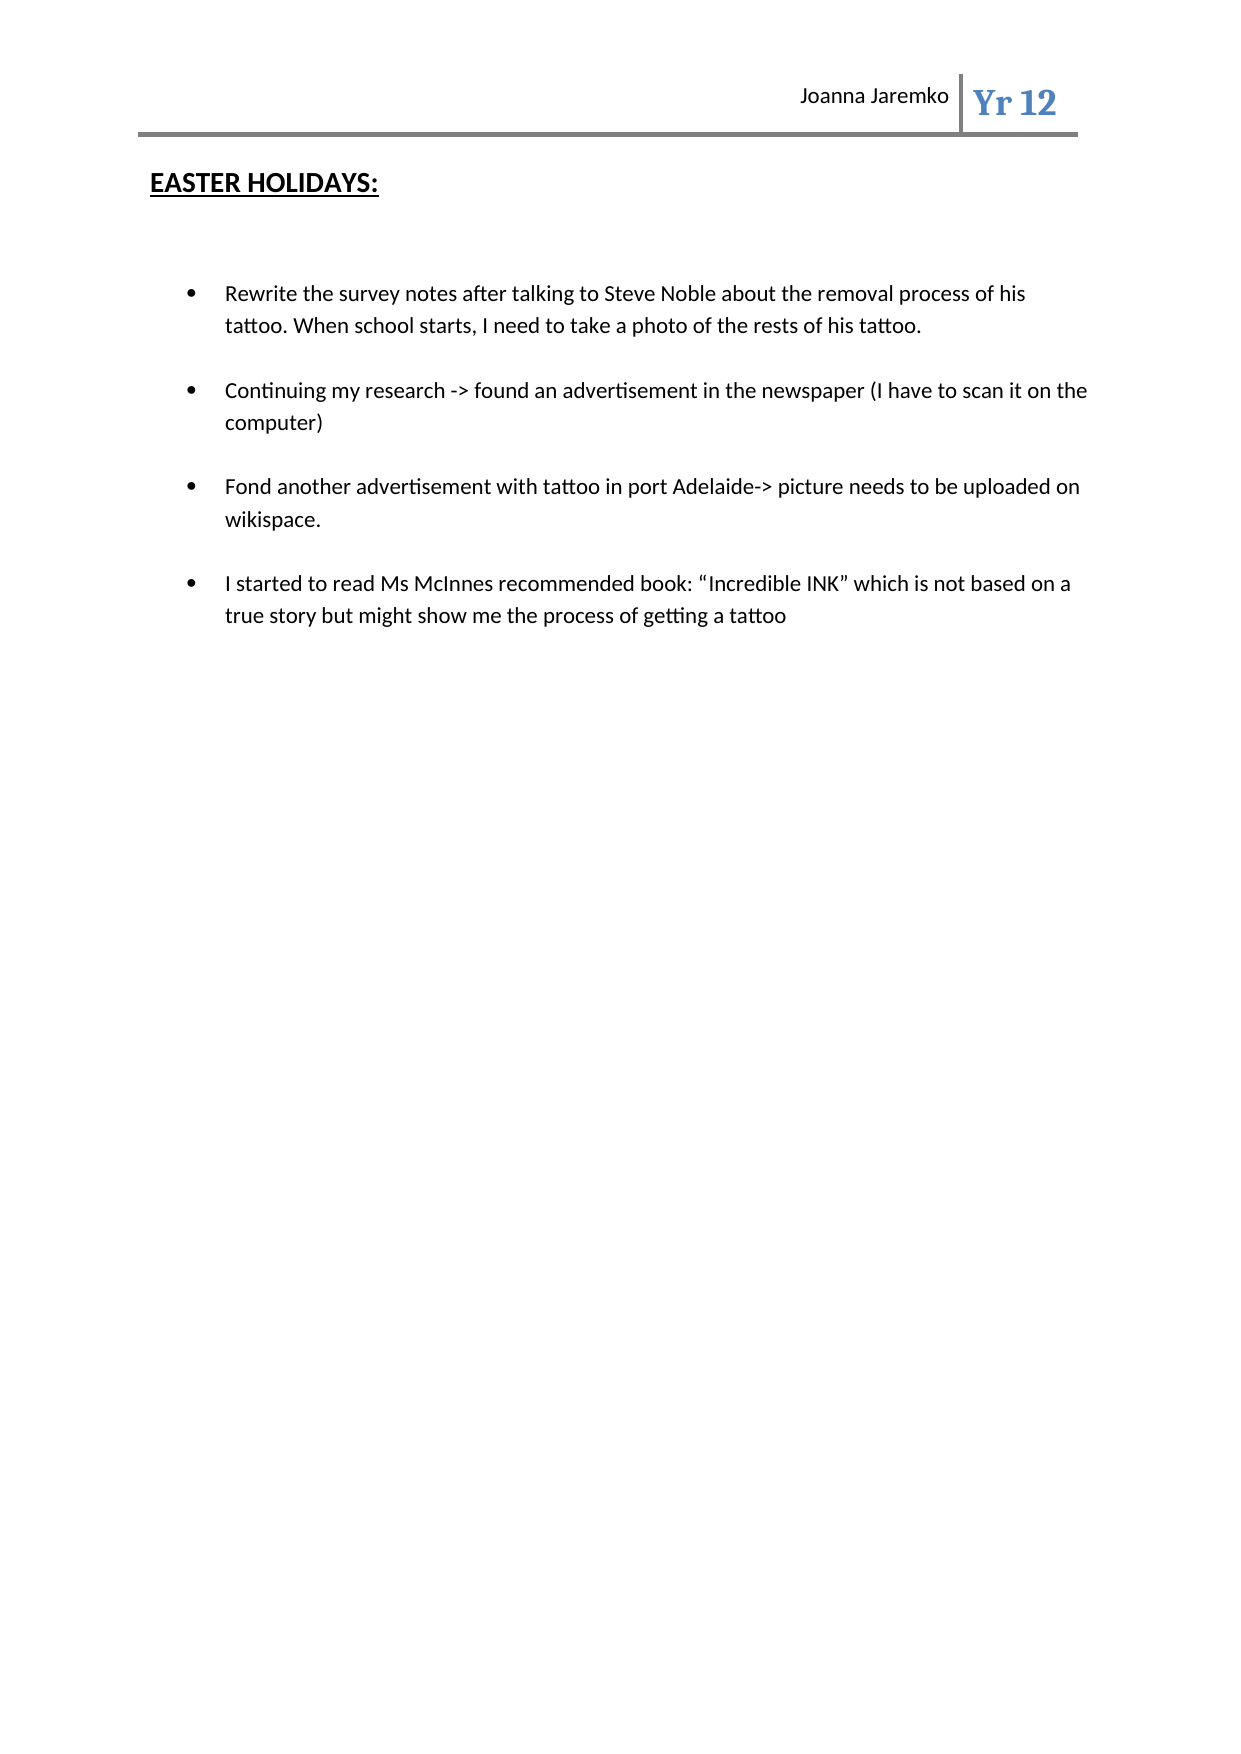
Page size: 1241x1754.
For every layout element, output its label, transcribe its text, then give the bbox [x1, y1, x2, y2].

list Continuing my research -> found an advertisement in the newspaper (I have to scan it on the computer) [187, 376, 1090, 436]
list Fond another advertisement with tattoo in port Adelaide-> picture needs to be uploaded on wikispace. [187, 472, 1090, 533]
list I started to read Ms McInnes recommended book: “Incredible INK” which is not based on a true story but might show me the process of getting a tattoo [187, 569, 1090, 629]
list Rewrite the survey notes after talking to Steve Noble about the removal process of his tattoo. When school starts, I need to take a photo of the rests of his tattoo. [187, 279, 1090, 372]
text EASTER HOLIDAYS: [150, 164, 1090, 200]
